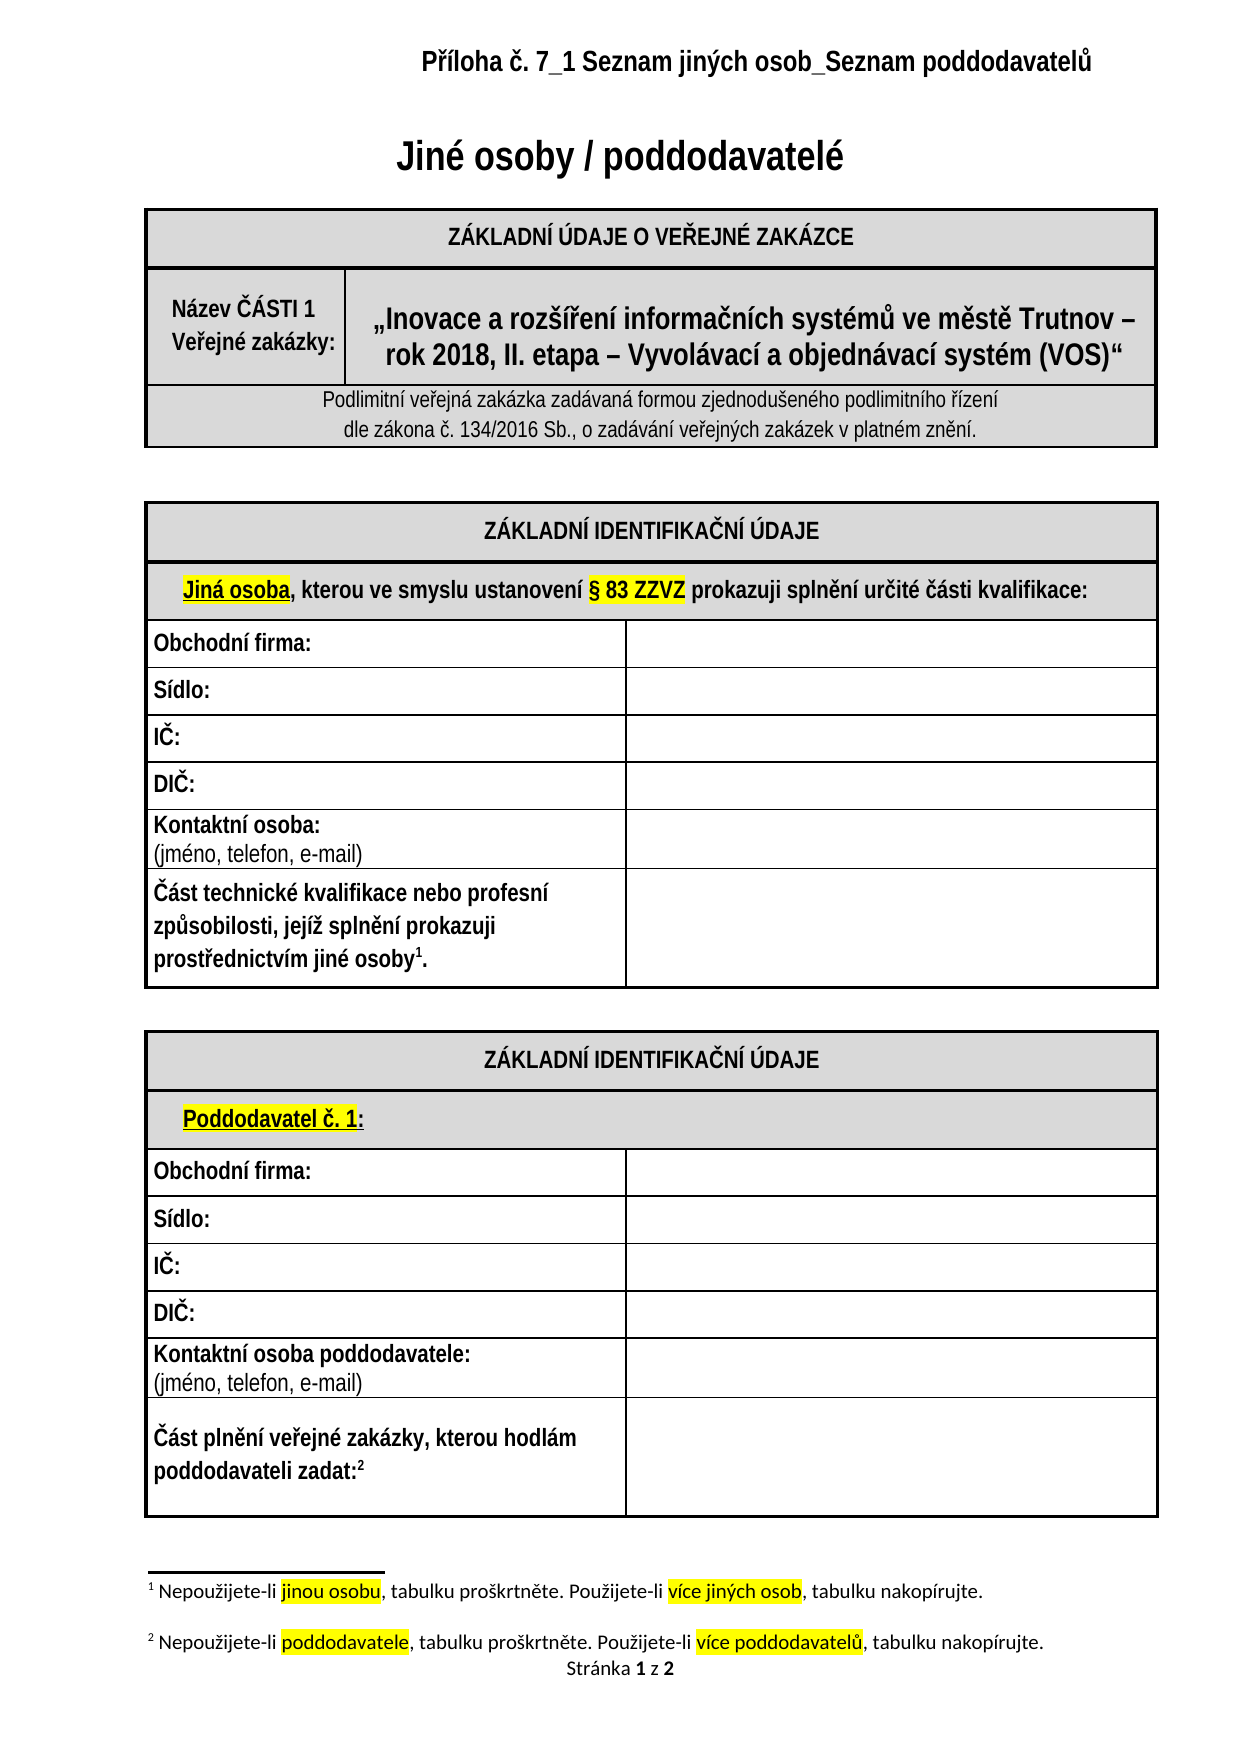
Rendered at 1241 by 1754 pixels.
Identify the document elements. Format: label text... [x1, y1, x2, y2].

table_cell Sídlo: [148, 668, 625, 714]
table_cell Obchodní firma: [148, 1150, 625, 1195]
table_header Základní identifikační údaje [148, 1033, 1156, 1089]
table_cell [627, 1244, 1156, 1290]
table_cell [627, 668, 1156, 714]
table_cell „Inovace a rozšíření informačních systémů ve městě Trutnov – rok 2018, II. etapa – Vyvolávací a objednávací systém (VOS)“ [346, 270, 1154, 384]
text Jiné osoby / poddodavatelé [148, 132, 1093, 179]
table_cell [627, 1339, 1156, 1396]
table_cell Kontaktní osoba poddodavatele: (jméno, telefon, e-mail) [148, 1339, 625, 1396]
table_cell Část plnění veřejné zakázky, kterou hodlám poddodavateli zadat: [148, 1398, 625, 1514]
table_cell Obchodní firma: [148, 621, 625, 667]
table_header Základní údaje o veřejné zakázce [148, 211, 1154, 266]
table_cell [627, 763, 1156, 808]
table_cell Název ČÁSTI 1 Veřejné zakázky: [148, 270, 344, 384]
table_cell [627, 869, 1156, 986]
table_cell [627, 1292, 1156, 1337]
table_cell [627, 1150, 1156, 1195]
table_cell Poddodavatel č. 1: [148, 1092, 1156, 1148]
table_cell IČ: [148, 1244, 625, 1290]
table_cell IČ: [148, 716, 625, 761]
table_cell DIČ: [148, 763, 625, 808]
table_cell Sídlo: [148, 1197, 625, 1243]
table_header Základní identifikační údaje [148, 504, 1156, 560]
table_cell [627, 810, 1156, 868]
table_cell Kontaktní osoba: (jméno, telefon, e-mail) [148, 810, 625, 868]
table_cell DIČ: [148, 1292, 625, 1337]
table_cell Podlimitní veřejná zakázka zadávaná formou zjednodušeného podlimitního řízení dle zákona č. 134/2016 Sb., o zadávání veřejných zakázek v platném znění. [148, 386, 1154, 446]
table_cell [627, 1398, 1156, 1514]
table_cell [627, 716, 1156, 761]
table_cell [627, 1197, 1156, 1243]
table_cell [627, 621, 1156, 667]
table_cell Část technické kvalifikace nebo profesní způsobilosti, jejíž splnění prokazuji prostřednictvím jiné osoby. [148, 869, 625, 986]
table_cell Jiná osoba, kterou ve smyslu ustanovení § 83 ZZVZ prokazuji splnění určité části kvalifikace: [148, 564, 1156, 619]
